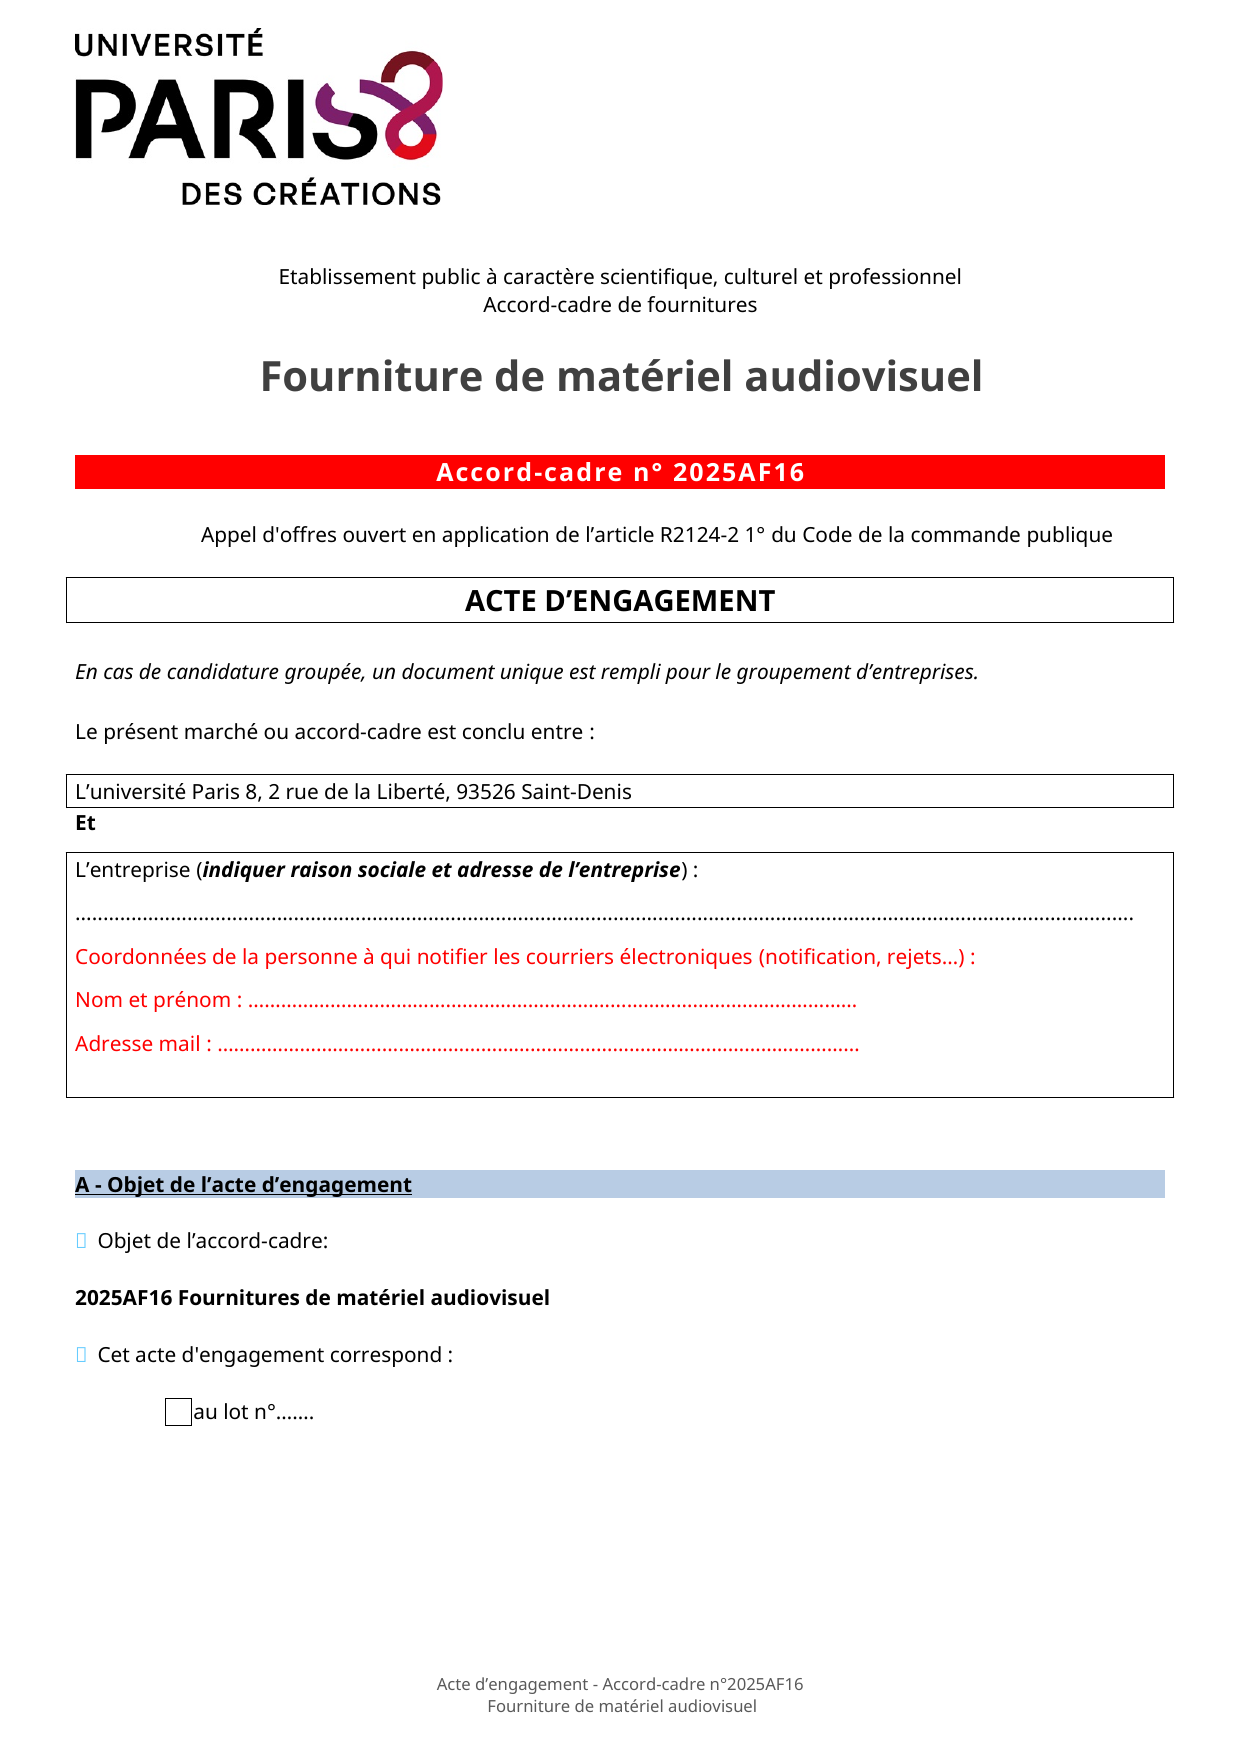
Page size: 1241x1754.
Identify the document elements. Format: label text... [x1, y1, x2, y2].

text En cas de candidature groupée, un document unique est rempli pour le groupement d’entreprises. [75, 657, 1165, 686]
text Adresse mail : ……………………………………………………………………………………………………… [67, 1026, 1173, 1057]
text Nom et prénom : ………………………………………………………………………………………………… [67, 982, 1173, 1014]
text au lot n°……. [164, 1397, 1165, 1426]
list Accord-cadre n° 2025AF16 [75, 455, 1165, 489]
text Et [75, 808, 1165, 837]
text Appel d'offres ouvert en application de l’article R2124-2 1° du Code de la commande publique [75, 520, 1165, 549]
text  Objet de l’accord-cadre: [75, 1227, 1165, 1255]
text Accord-cadre de fournitures [87, 290, 1153, 319]
text L’entreprise (indiquer raison sociale et adresse de l’entreprise) : [67, 853, 1173, 883]
text Le présent marché ou accord-cadre est conclu entre : [75, 717, 1165, 745]
text Fourniture de matériel audiovisuel [87, 347, 1156, 404]
text Coordonnées de la personne à qui notifier les courriers électroniques (notification, rejets…) : [67, 939, 1173, 970]
text 2025AF16 Fournitures de matériel audiovisuel [75, 1283, 1165, 1312]
text ACTE D’ENGAGEMENT [67, 578, 1173, 622]
text  Cet acte d'engagement correspond : [75, 1340, 1165, 1369]
picture [75, 28, 443, 205]
text L’université Paris 8, 2 rue de la Liberté, 93526 Saint-Denis [67, 775, 1173, 807]
text Etablissement public à caractère scientifique, culturel et professionnel [87, 262, 1153, 290]
text A - Objet de l’acte d’engagement [75, 1170, 1165, 1198]
